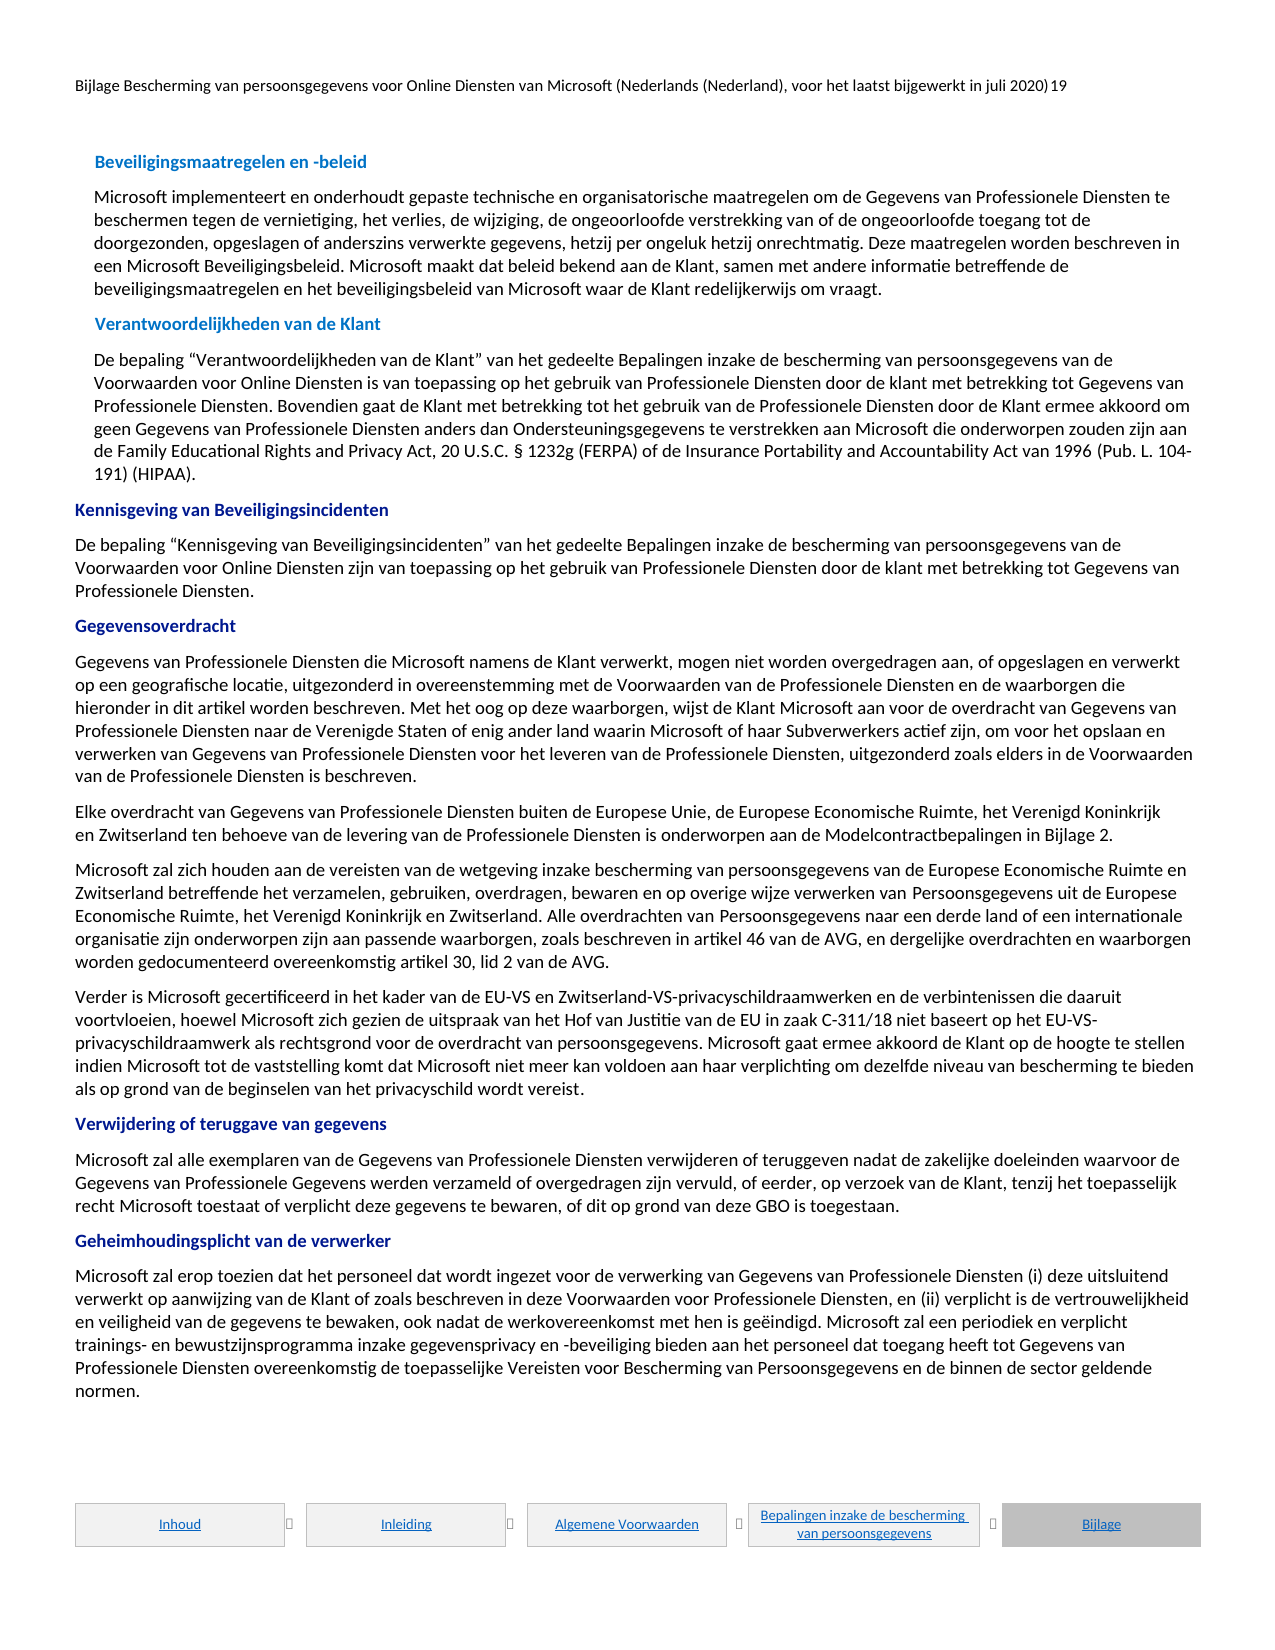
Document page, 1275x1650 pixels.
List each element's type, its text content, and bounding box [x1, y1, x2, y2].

list De bepaling “Kennisgeving van Beveiligingsincidenten” van het gedeelte Bepalingen inzake de bescherming van persoonsgegevens van de Voorwaarden voor Online Diensten zijn van toepassing op het gebruik van Professionele Diensten door de klant met betrekking tot Gegevens van Professionele Diensten. [75, 533, 1200, 602]
list De bepaling “Verantwoordelijkheden van de Klant” van het gedeelte Bepalingen inzake de bescherming van persoonsgegevens van de Voorwaarden voor Online Diensten is van toepassing op het gebruik van Professionele Diensten door de klant met betrekking tot Gegevens van Professionele Diensten. Bovendien gaat de Klant met betrekking tot het gebruik van de Professionele Diensten door de Klant ermee akkoord om geen Gegevens van Professionele Diensten anders dan Ondersteuningsgegevens te verstrekken aan Microsoft die onderworpen zouden zijn aan de Family Educational Rights and Privacy Act, 20 U.S.C. § 1232g (FERPA) of de Insurance Portability and Accountability Act van 1996 (Pub. L. 104-191) (HIPAA). [94, 348, 1200, 485]
subtitle Gegevensoverdracht [75, 614, 1200, 637]
list Verantwoordelijkheden van de Klant [94, 312, 1200, 335]
list Microsoft zal erop toezien dat het personeel dat wordt ingezet voor de verwerking van Gegevens van Professionele Diensten (i) deze uitsluitend verwerkt op aanwijzing van de Klant of zoals beschreven in deze Voorwaarden voor Professionele Diensten, en (ii) verplicht is de vertrouwelijkheid en veiligheid van de gegevens te bewaken, ook nadat de werkovereenkomst met hen is geëindigd. Microsoft zal een periodiek en verplicht trainings- en bewustzijnsprogramma inzake gegevensprivacy en -beveiliging bieden aan het personeel dat toegang heeft tot Gegevens van Professionele Diensten overeenkomstig de toepasselijke Vereisten voor Bescherming van Persoonsgegevens en de binnen de sector geldende normen. [75, 1264, 1200, 1402]
list Microsoft implementeert en onderhoudt gepaste technische en organisatorische maatregelen om de Gegevens van Professionele Diensten te beschermen tegen de vernietiging, het verlies, de wijziging, de ongeoorloofde verstrekking van of de ongeoorloofde toegang tot de doorgezonden, opgeslagen of anderszins verwerkte gegevens, hetzij per ongeluk hetzij onrechtmatig. Deze maatregelen worden beschreven in een Microsoft Beveiligingsbeleid. Microsoft maakt dat beleid bekend aan de Klant, samen met andere informatie betreffende de beveiligingsmaatregelen en het beveiligingsbeleid van Microsoft waar de Klant redelijkerwijs om vraagt. [94, 185, 1200, 300]
list Elke overdracht van Gegevens van Professionele Diensten buiten de Europese Unie, de Europese Economische Ruimte, het Verenigd Koninkrijk en Zwitserland ten behoeve van de levering van de Professionele Diensten is onderworpen aan de Modelcontractbepalingen in Bijlage 2. [75, 800, 1200, 846]
subtitle Verwijdering of teruggave van gegevens [75, 1112, 1200, 1135]
list Microsoft zal zich houden aan de vereisten van de wetgeving inzake bescherming van persoonsgegevens van de Europese Economische Ruimte en Zwitserland betreffende het verzamelen, gebruiken, overdragen, bewaren en op overige wijze verwerken van Persoonsgegevens uit de Europese Economische Ruimte, het Verenigd Koninkrijk en Zwitserland. Alle overdrachten van Persoonsgegevens naar een derde land of een internationale organisatie zijn onderworpen zijn aan passende waarborgen, zoals beschreven in artikel 46 van de AVG, en dergelijke overdrachten en waarborgen worden gedocumenteerd overeenkomstig artikel 30, lid 2 van de AVG. [75, 858, 1200, 973]
list Gegevens van Professionele Diensten die Microsoft namens de Klant verwerkt, mogen niet worden overgedragen aan, of opgeslagen en verwerkt op een geografische locatie, uitgezonderd in overeenstemming met de Voorwaarden van de Professionele Diensten en de waarborgen die hieronder in dit artikel worden beschreven. Met het oog op deze waarborgen, wijst de Klant Microsoft aan voor de overdracht van Gegevens van Professionele Diensten naar de Verenigde Staten of enig ander land waarin Microsoft of haar Subverwerkers actief zijn, om voor het opslaan en verwerken van Gegevens van Professionele Diensten voor het leveren van de Professionele Diensten, uitgezonderd zoals elders in de Voorwaarden van de Professionele Diensten is beschreven. [75, 650, 1200, 787]
subtitle Geheimhoudingsplicht van de verwerker [75, 1229, 1200, 1252]
list Microsoft zal alle exemplaren van de Gegevens van Professionele Diensten verwijderen of teruggeven nadat de zakelijke doeleinden waarvoor de Gegevens van Professionele Gegevens werden verzameld of overgedragen zijn vervuld, of eerder, op verzoek van de Klant, tenzij het toepasselijk recht Microsoft toestaat of verplicht deze gegevens te bewaren, of dit op grond van deze GBO is toegestaan. [75, 1148, 1200, 1217]
subtitle Kennisgeving van Beveiligingsincidenten [75, 498, 1200, 521]
list Beveiligingsmaatregelen en -beleid [94, 150, 1200, 173]
list Verder is Microsoft gecertificeerd in het kader van de EU-VS en Zwitserland-VS-privacyschildraamwerken en de verbintenissen die daaruit voortvloeien, hoewel Microsoft zich gezien de uitspraak van het Hof van Justitie van de EU in zaak C-311/18 niet baseert op het EU-VS-privacyschildraamwerk als rechtsgrond voor de overdracht van persoonsgegevens. Microsoft gaat ermee akkoord de Klant op de hoogte te stellen indien Microsoft tot de vaststelling komt dat Microsoft niet meer kan voldoen aan haar verplichting om dezelfde niveau van bescherming te bieden als op grond van de beginselen van het privacyschild wordt vereist. [75, 985, 1200, 1100]
